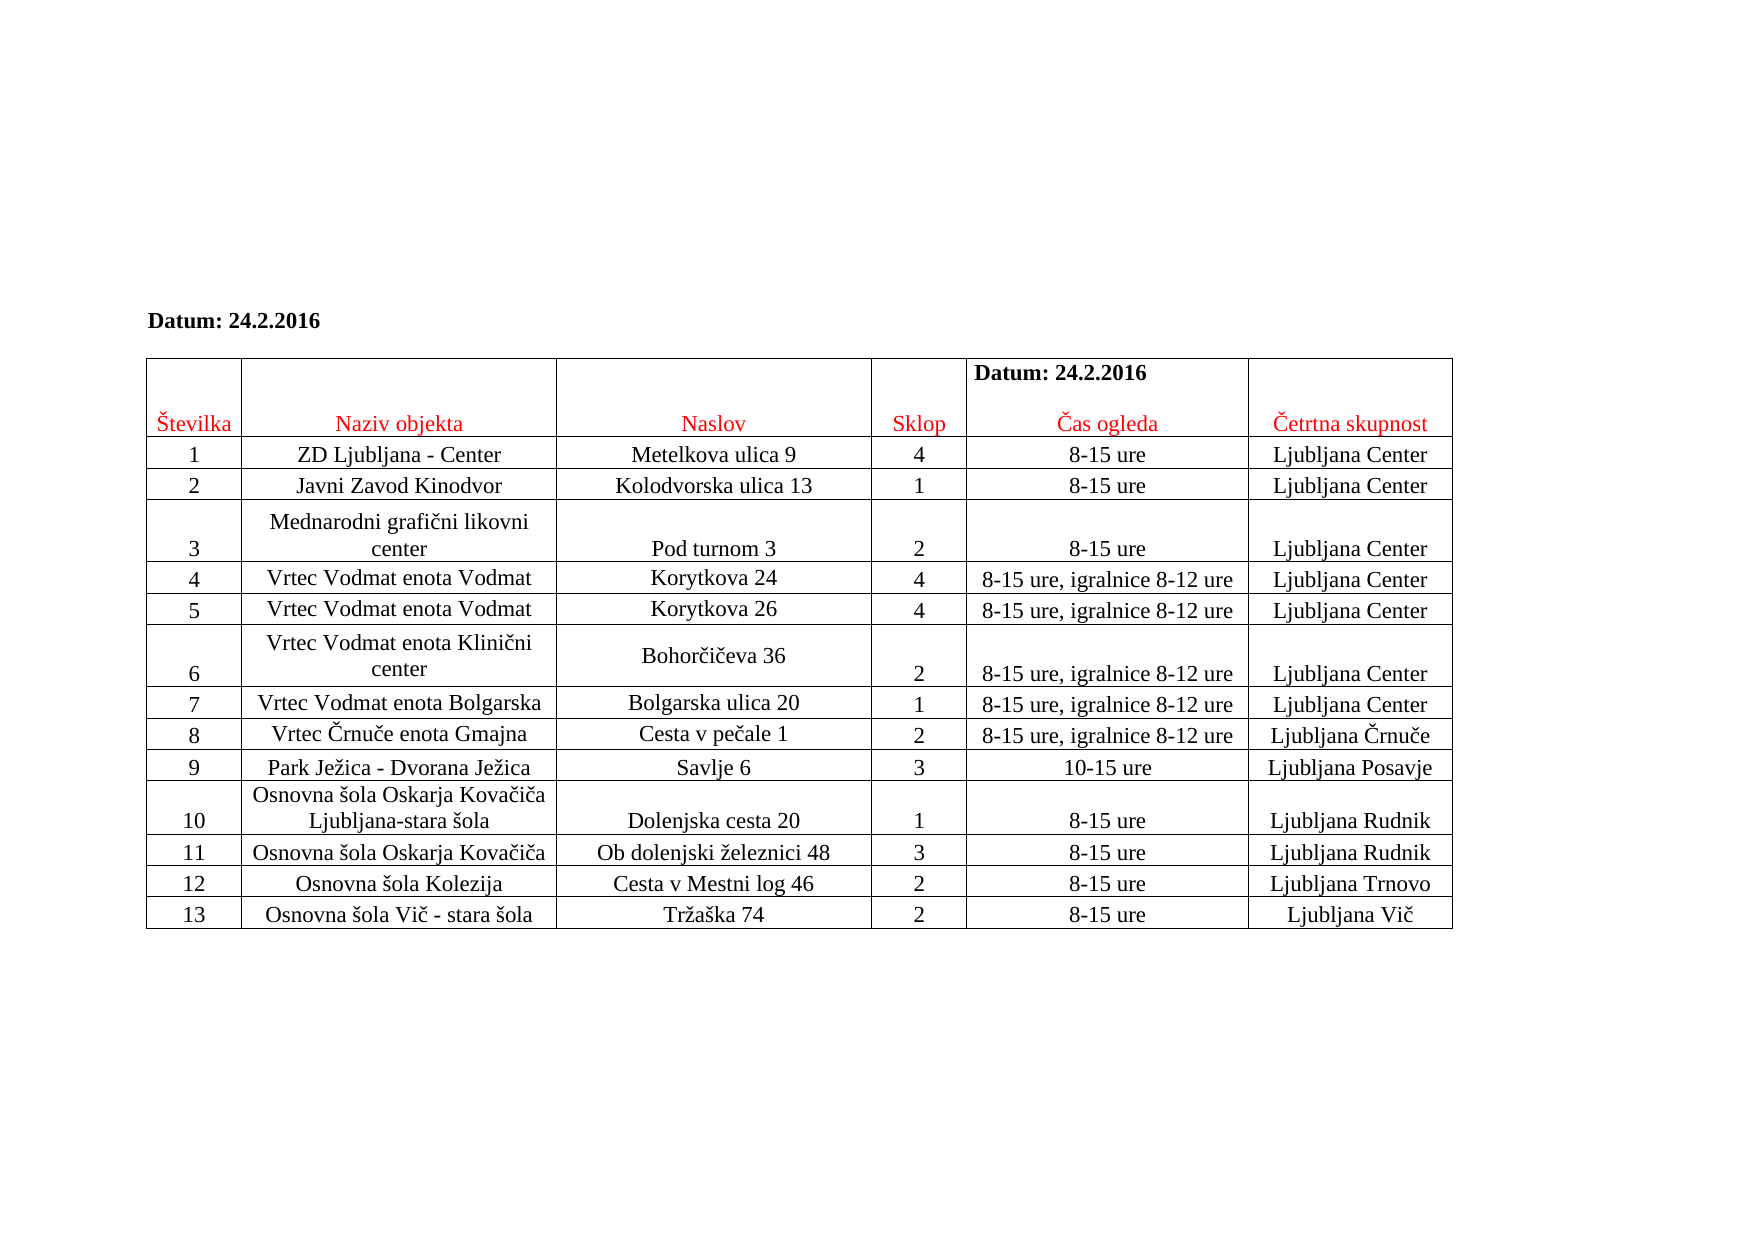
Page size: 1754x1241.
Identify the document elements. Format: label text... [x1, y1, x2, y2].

table_cell 8-15 ure [967, 897, 1248, 927]
table_cell 1 [872, 687, 966, 717]
table_cell Ljubljana Center [1249, 469, 1452, 499]
table_header Naslov [557, 359, 871, 436]
table_cell 1 [872, 781, 966, 834]
table_cell 3 [872, 835, 966, 865]
table_cell 8-15 ure [967, 469, 1248, 499]
table_cell Korytkova 24 [557, 562, 871, 592]
table_cell 8-15 ure, igralnice 8-12 ure [967, 594, 1248, 624]
table_cell 4 [872, 437, 966, 467]
table_cell Javni Zavod Kinodvor [242, 469, 556, 499]
table_cell Bohorčičeva 36 [557, 625, 871, 686]
table_cell 10 [147, 781, 241, 834]
table_cell 8-15 ure [967, 500, 1248, 561]
table_cell Vrtec Vodmat enota Vodmat [242, 594, 556, 624]
table_cell Kolodvorska ulica 13 [557, 469, 871, 499]
table_cell Osnovna šola Oskarja Kovačiča [242, 835, 556, 865]
table_cell Osnovna šola Vič - stara šola [242, 897, 556, 927]
table_cell Ljubljana Rudnik [1249, 835, 1452, 865]
table_cell Ljubljana Posavje [1249, 750, 1452, 780]
table_cell 8-15 ure [967, 835, 1248, 865]
table_cell 11 [147, 835, 241, 865]
table_cell 4 [872, 594, 966, 624]
table_cell Ljubljana Vič [1249, 897, 1452, 927]
table_cell Vrtec Vodmat enota Klinični center [242, 625, 556, 686]
table_cell Tržaška 74 [557, 897, 871, 927]
table_cell 1 [147, 437, 241, 467]
table_cell 1 [872, 469, 966, 499]
table_cell Ljubljana Center [1249, 500, 1452, 561]
table_cell Ljubljana Center [1249, 562, 1452, 592]
table_cell Mednarodni grafični likovni center [242, 500, 556, 561]
table_cell 4 [147, 562, 241, 592]
table_cell Ob dolenjski železnici 48 [557, 835, 871, 865]
table_cell 2 [872, 866, 966, 896]
table_header Naziv objekta [242, 359, 556, 436]
table_cell 5 [147, 594, 241, 624]
table_cell 2 [872, 897, 966, 927]
table_cell 2 [872, 719, 966, 749]
table_cell Bolgarska ulica 20 [557, 687, 871, 717]
table_cell 2 [147, 469, 241, 499]
table_header Datum: 24.2.2016 Čas ogleda [967, 359, 1248, 436]
table_cell Ljubljana Rudnik [1249, 781, 1452, 834]
table_cell Ljubljana Center [1249, 625, 1452, 686]
table_cell 6 [147, 625, 241, 686]
table_cell Ljubljana Center [1249, 687, 1452, 717]
table_cell Osnovna šola Kolezija [242, 866, 556, 896]
table_cell 8-15 ure [967, 437, 1248, 467]
table_cell Ljubljana Trnovo [1249, 866, 1452, 896]
table_cell Osnovna šola Oskarja Kovačiča Ljubljana-stara šola [242, 781, 556, 834]
table_cell 10-15 ure [967, 750, 1248, 780]
table_cell 2 [872, 500, 966, 561]
table_cell 8-15 ure [967, 781, 1248, 834]
table_cell 2 [872, 625, 966, 686]
table_cell Cesta v Mestni log 46 [557, 866, 871, 896]
table_cell 8 [147, 719, 241, 749]
table_cell Korytkova 26 [557, 594, 871, 624]
table_cell Pod turnom 3 [557, 500, 871, 561]
table_cell 8-15 ure [967, 866, 1248, 896]
table_header Številka [147, 359, 241, 436]
table_cell Ljubljana Črnuče [1249, 719, 1452, 749]
table_cell Park Ježica - Dvorana Ježica [242, 750, 556, 780]
table_cell 12 [147, 866, 241, 896]
table_cell 7 [147, 687, 241, 717]
table_cell Dolenjska cesta 20 [557, 781, 871, 834]
table_cell 8-15 ure, igralnice 8-12 ure [967, 562, 1248, 592]
table_cell 8-15 ure, igralnice 8-12 ure [967, 687, 1248, 717]
table_header Četrtna skupnost [1249, 359, 1452, 436]
table_cell Ljubljana Center [1249, 437, 1452, 467]
table_cell 4 [872, 562, 966, 592]
text Datum: 24.2.2016 [148, 307, 1606, 333]
table_cell 9 [147, 750, 241, 780]
table_cell Cesta v pečale 1 [557, 719, 871, 749]
table_cell Savlje 6 [557, 750, 871, 780]
table_cell Vrtec Vodmat enota Bolgarska [242, 687, 556, 717]
table_cell Ljubljana Center [1249, 594, 1452, 624]
table_cell 8-15 ure, igralnice 8-12 ure [967, 719, 1248, 749]
table_cell ZD Ljubljana - Center [242, 437, 556, 467]
table_cell 3 [872, 750, 966, 780]
table_cell 3 [147, 500, 241, 561]
table_cell Vrtec Vodmat enota Vodmat [242, 562, 556, 592]
table_header Sklop [872, 359, 966, 436]
table_cell Metelkova ulica 9 [557, 437, 871, 467]
table_cell 13 [147, 897, 241, 927]
table_cell 8-15 ure, igralnice 8-12 ure [967, 625, 1248, 686]
table_cell Vrtec Črnuče enota Gmajna [242, 719, 556, 749]
